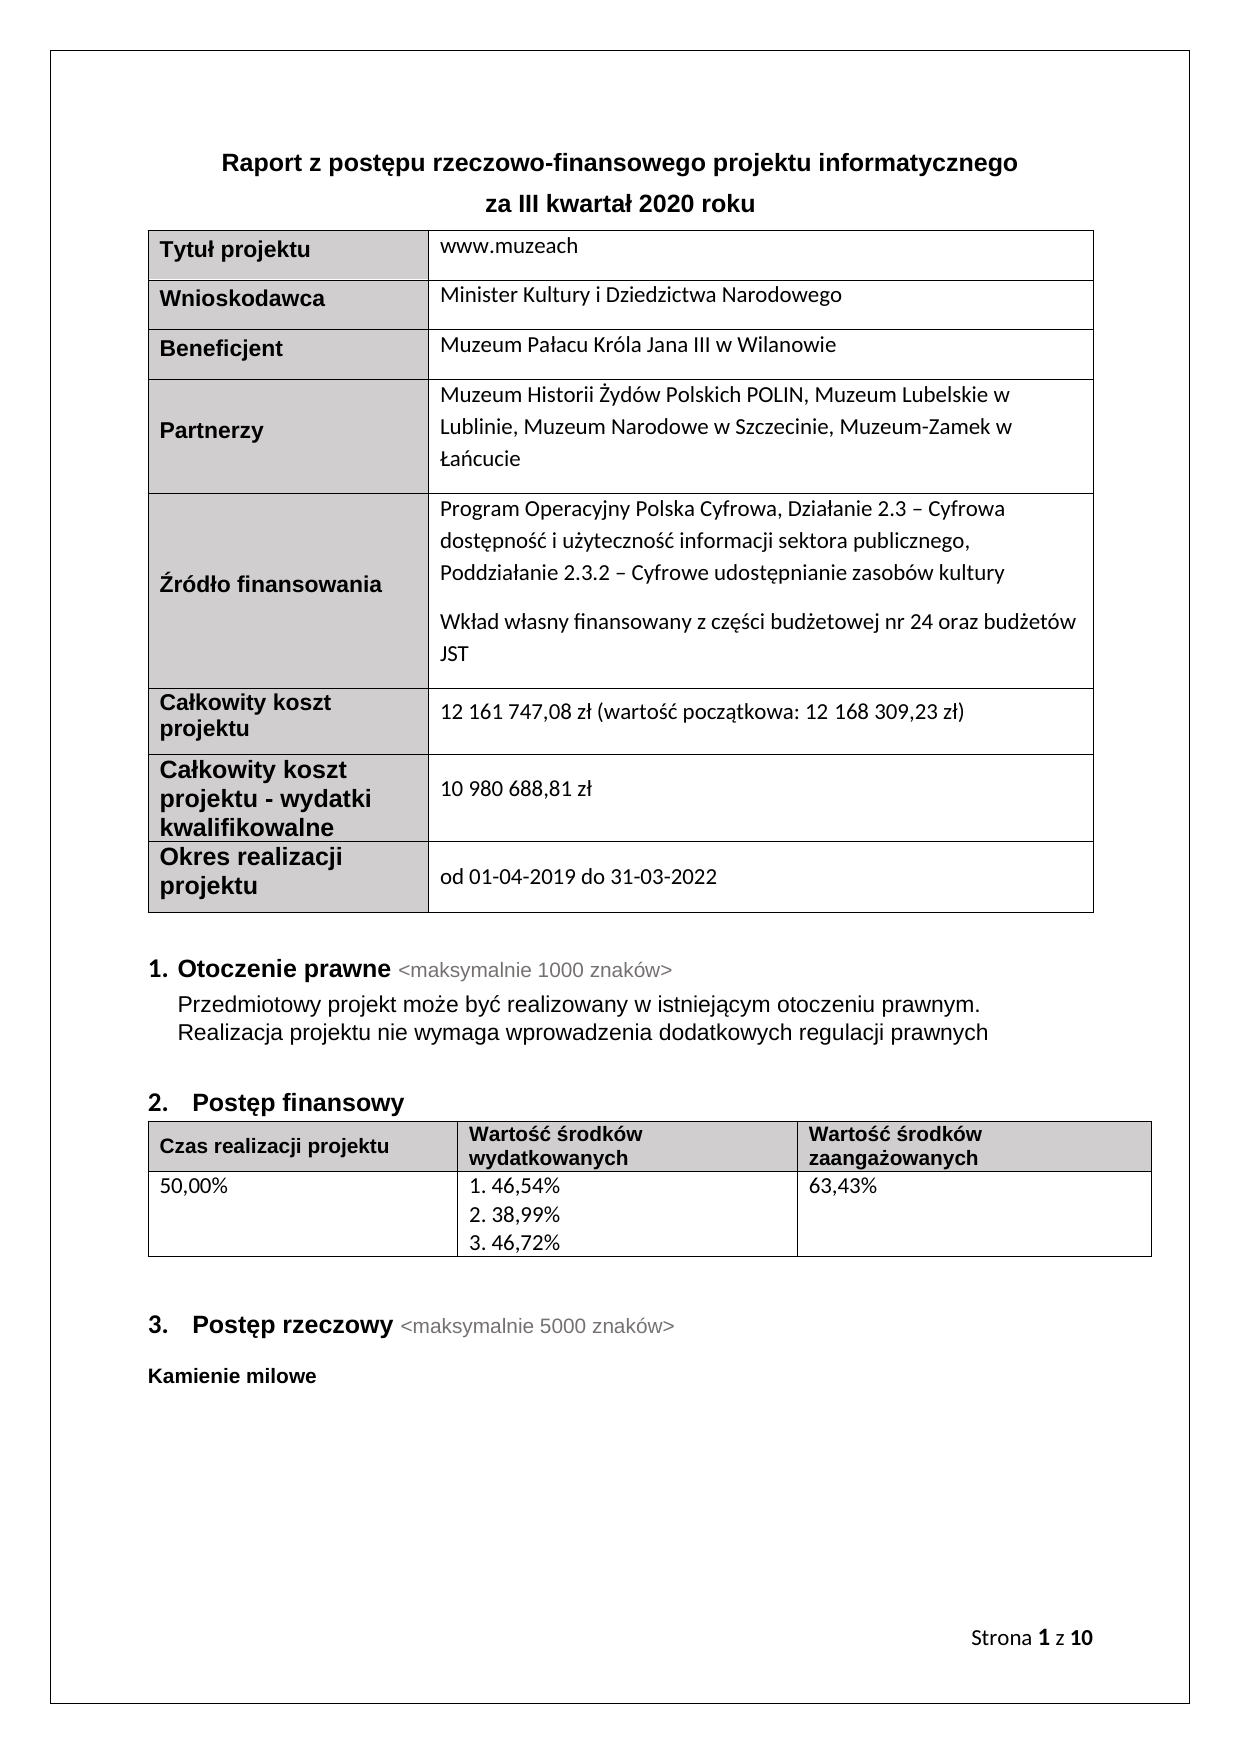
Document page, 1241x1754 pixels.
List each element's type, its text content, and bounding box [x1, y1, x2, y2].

table_cell Źródło finansowania [149, 494, 428, 688]
table_cell Okres realizacji projektu [149, 842, 428, 912]
table_header Wartość środków zaangażowanych [798, 1122, 1151, 1171]
table_cell Beneficjent [149, 330, 428, 379]
table_cell Muzeum Historii Żydów Polskich POLIN, Muzeum Lubelskie w Lublinie, Muzeum Narodowe w Szczecinie, Muzeum-Zamek w Łańcucie [429, 380, 1093, 493]
table_cell 50,00% [149, 1172, 457, 1256]
subtitle Przedmiotowy projekt może być realizowany w istniejącym otoczeniu prawnym. Realizacja projektu nie wymaga wprowadzenia dodatkowych regulacji prawnych [148, 991, 1093, 1045]
text Kamienie milowe [148, 1364, 1093, 1388]
subtitle Raport z postępu rzeczowo-finansowego projektu informatycznego [148, 147, 1093, 176]
table_cell Całkowity koszt projektu [149, 689, 428, 754]
table_cell Minister Kultury i Dziedzictwa Narodowego [429, 281, 1093, 329]
table_header www.muzeach [429, 231, 1093, 279]
subtitle Otoczenie prawne <maksymalnie 1000 znaków> [148, 951, 1063, 984]
table_cell 1. 46,54% 2. 38,99% 3. 46,72% [458, 1172, 797, 1256]
table_cell Wnioskodawca [149, 281, 428, 329]
table_cell Partnerzy [149, 380, 428, 493]
table_cell od 01-04-2019 do 31-03-2022 [429, 842, 1093, 912]
table_header Wartość środków wydatkowanych [458, 1122, 797, 1171]
table_cell Muzeum Pałacu Króla Jana III w Wilanowie [429, 330, 1093, 379]
table_cell 63,43% [798, 1172, 1151, 1256]
table_header Czas realizacji projektu [149, 1122, 457, 1171]
table_cell Całkowity koszt projektu - wydatki kwalifikowalne [149, 755, 428, 841]
table_cell 10 980 688,81 zł [429, 755, 1093, 841]
subtitle Postęp rzeczowy <maksymalnie 5000 znaków> [148, 1308, 1093, 1341]
table_header Tytuł projektu [149, 231, 428, 279]
subtitle za III kwartał 2020 roku [148, 189, 1093, 217]
table_cell Program Operacyjny Polska Cyfrowa, Działanie 2.3 – Cyfrowa dostępność i użyteczność informacji sektora publicznego, Poddziałanie 2.3.2 – Cyfrowe udostępnianie zasobów kultury Wkład własny finansowany z części budżetowej nr 24 oraz budżetów JST [429, 494, 1093, 688]
table_cell 12 161 747,08 zł (wartość początkowa: 12 168 309,23 zł) [429, 689, 1093, 754]
subtitle Postęp finansowy [148, 1085, 1093, 1118]
